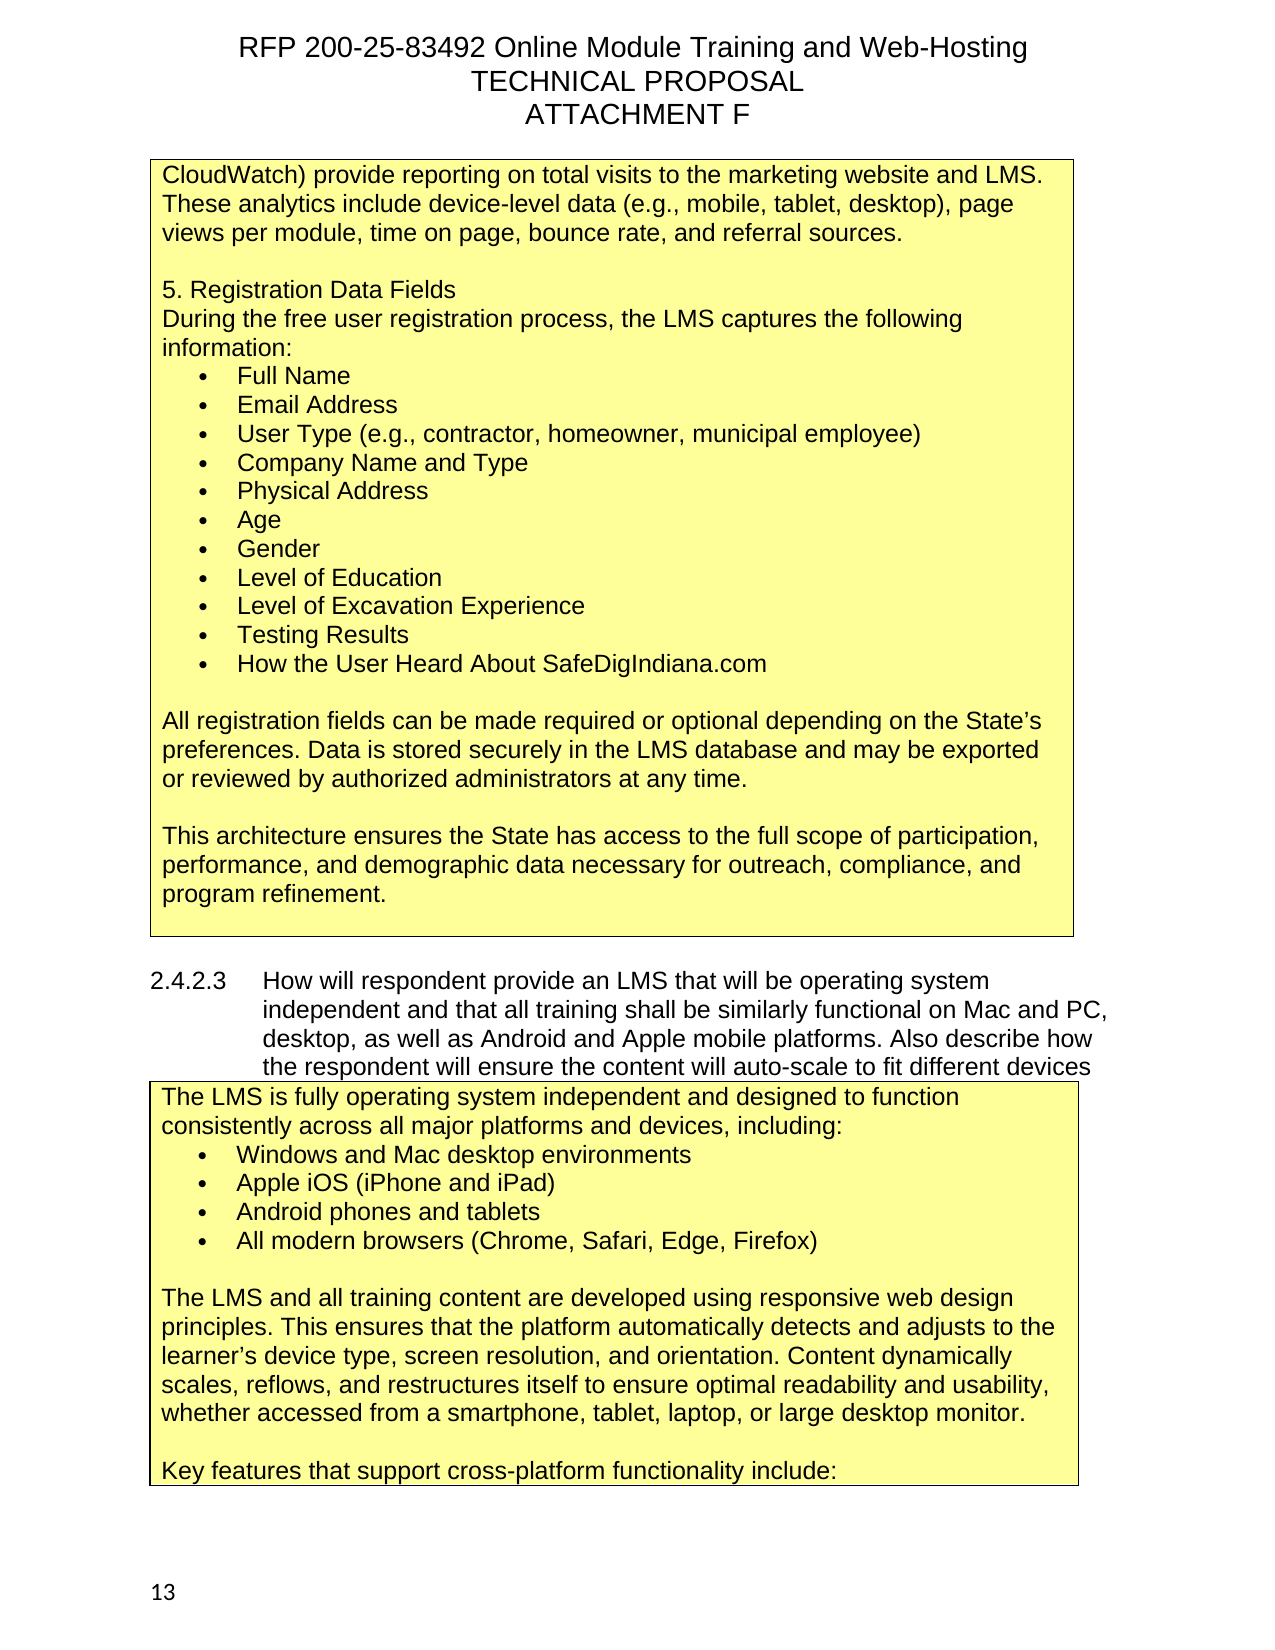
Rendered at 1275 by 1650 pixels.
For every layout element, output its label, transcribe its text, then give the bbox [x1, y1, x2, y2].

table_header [151, 1082, 1078, 1484]
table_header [151, 160, 1073, 936]
list How will respondent provide an LMS that will be operating system independent and that all training shall be similarly functional on Mac and PC, desktop, as well as Android and Apple mobile platforms. Also describe how the respondent will ensure the content will auto-scale to fit different devices [150, 966, 1125, 1081]
